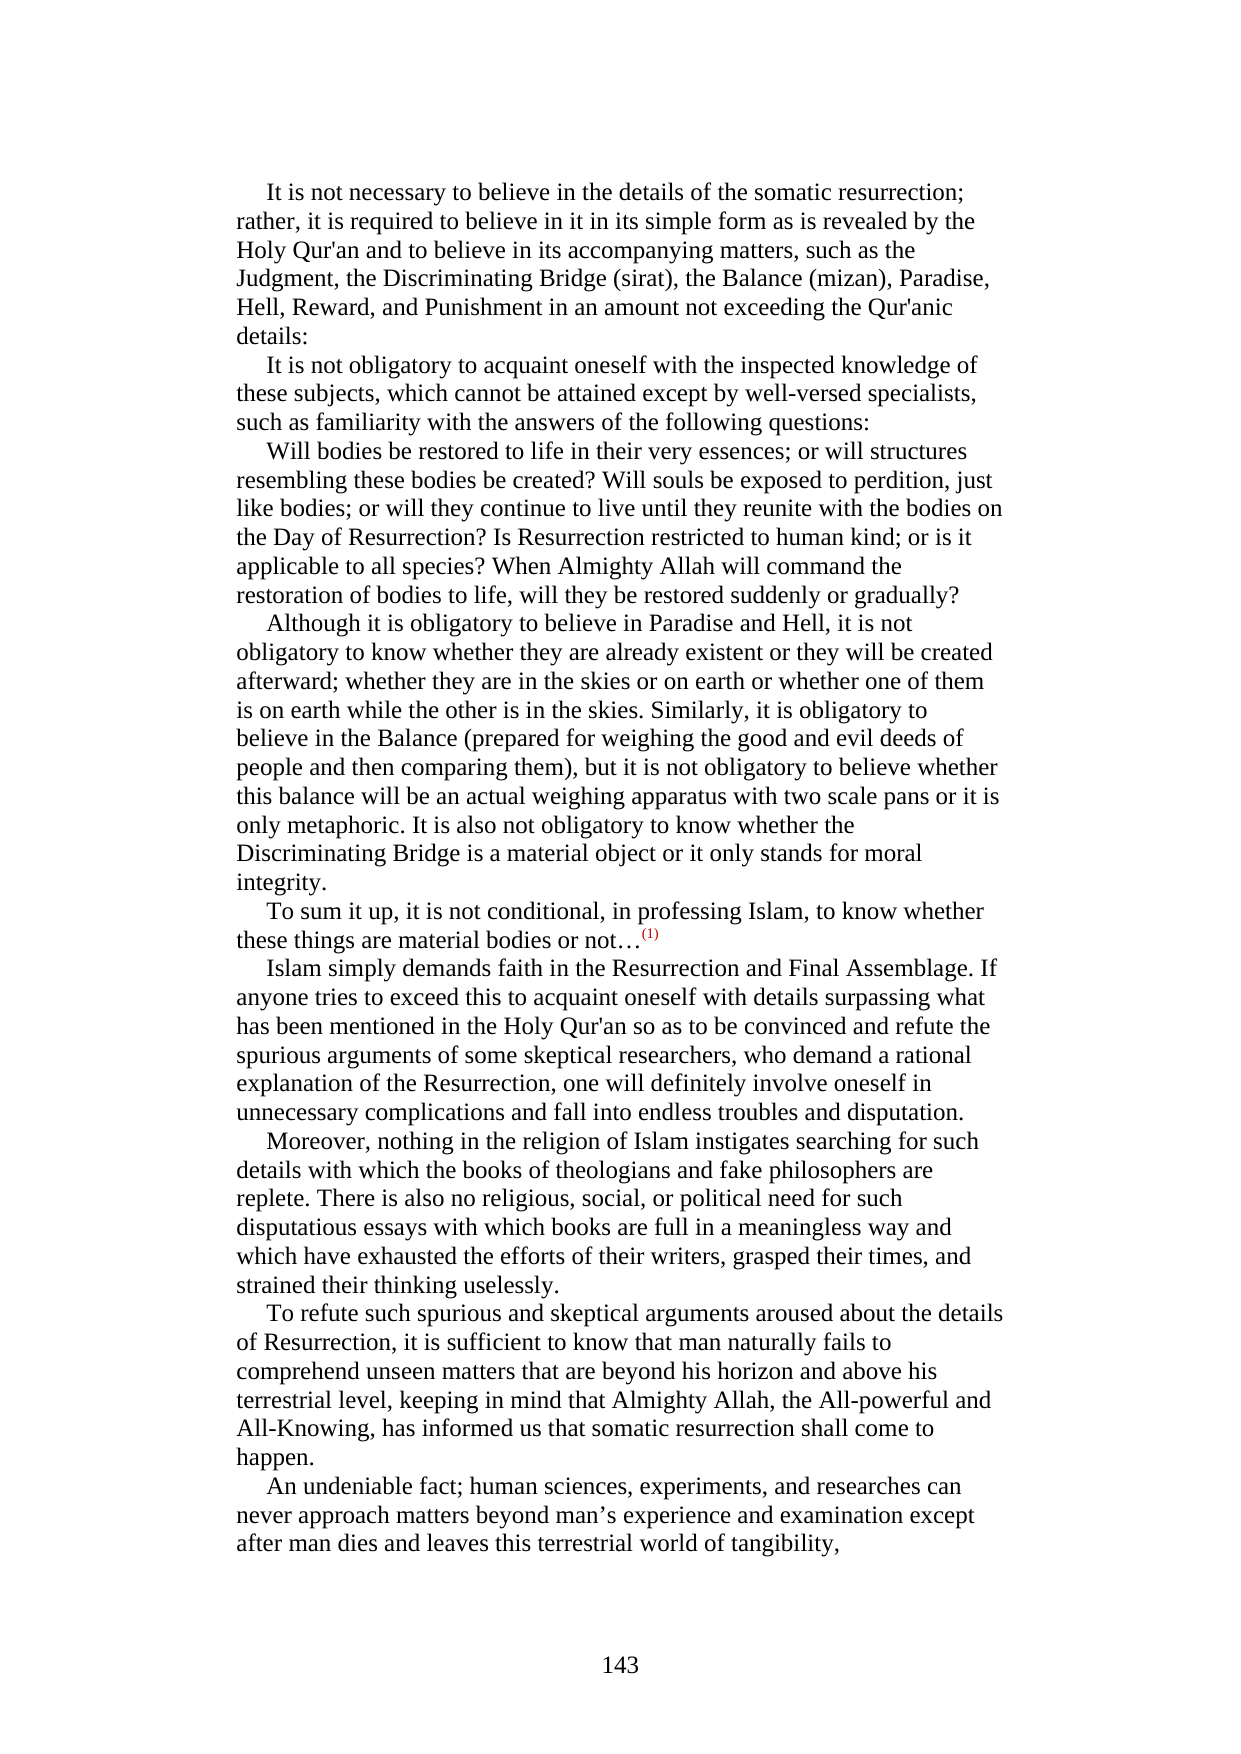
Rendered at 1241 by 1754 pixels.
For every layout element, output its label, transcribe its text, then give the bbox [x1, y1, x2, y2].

text Although it is obligatory to believe in Paradise and Hell, it is not obligatory to know whether they are already existent or they will be created afterward; whether they are in the skies or on earth or whether one of them is on earth while the other is in the skies. Similarly, it is obligatory to believe in the Balance (prepared for weighing the good and evil deeds of people and then comparing them), but it is not obligatory to believe whether this balance will be an actual weighing apparatus with two scale pans or it is only metaphoric. It is also not obligatory to know whether the Discriminating Bridge is a material object or it only stands for moral integrity. [236, 608, 1004, 896]
text Will bodies be restored to life in their very essences; or will structures resembling these bodies be created? Will souls be exposed to perdition, just like bodies; or will they continue to live until they reunite with the bodies on the Day of Resurrection? Is Resurrection restricted to human kind; or is it applicable to all species? When Almighty Allah will command the restoration of bodies to life, will they be restored suddenly or gradually? [236, 436, 1004, 608]
text It is not necessary to believe in the details of the somatic resurrection; rather, it is required to believe in it in its simple form as is revealed by the Holy Qur'an and to believe in its accompanying matters, such as the Judgment, the Discriminating Bridge (sirat), the Balance (mizan), Paradise, Hell, Reward, and Punishment in an amount not exceeding the Qur'anic details: [236, 177, 1004, 350]
text To refute such spurious and skeptical arguments aroused about the details of Resurrection, it is sufficient to know that man naturally fails to comprehend unseen matters that are beyond his horizon and above his terrestrial level, keeping in mind that Almighty Allah, the All-powerful and All-Knowing, has informed us that somatic resurrection shall come to happen. [236, 1298, 1004, 1471]
text To sum it up, it is not conditional, in professing Islam, to know whether these things are material bodies or not…(1) [236, 896, 1004, 953]
text Moreover, nothing in the religion of Islam instigates searching for such details with which the books of theologians and fake philosophers are replete. There is also no religious, social, or political need for such disputatious essays with which books are full in a meaningless way and which have exhausted the efforts of their writers, grasped their times, and strained their thinking uselessly. [236, 1126, 1004, 1298]
text It is not obligatory to acquaint oneself with the inspected knowledge of these subjects, which cannot be attained except by well-versed specialists, such as familiarity with the answers of the following questions: [236, 350, 1004, 436]
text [236, 1471, 1004, 1557]
text Islam simply demands faith in the Resurrection and Final Assemblage. If anyone tries to exceed this to acquaint oneself with details surpassing what has been mentioned in the Holy Qur'an so as to be convinced and refute the spurious arguments of some skeptical researchers, who demand a rational explanation of the Resurrection, one will definitely involve oneself in unnecessary complications and fall into endless troubles and disputation. [236, 953, 1004, 1126]
